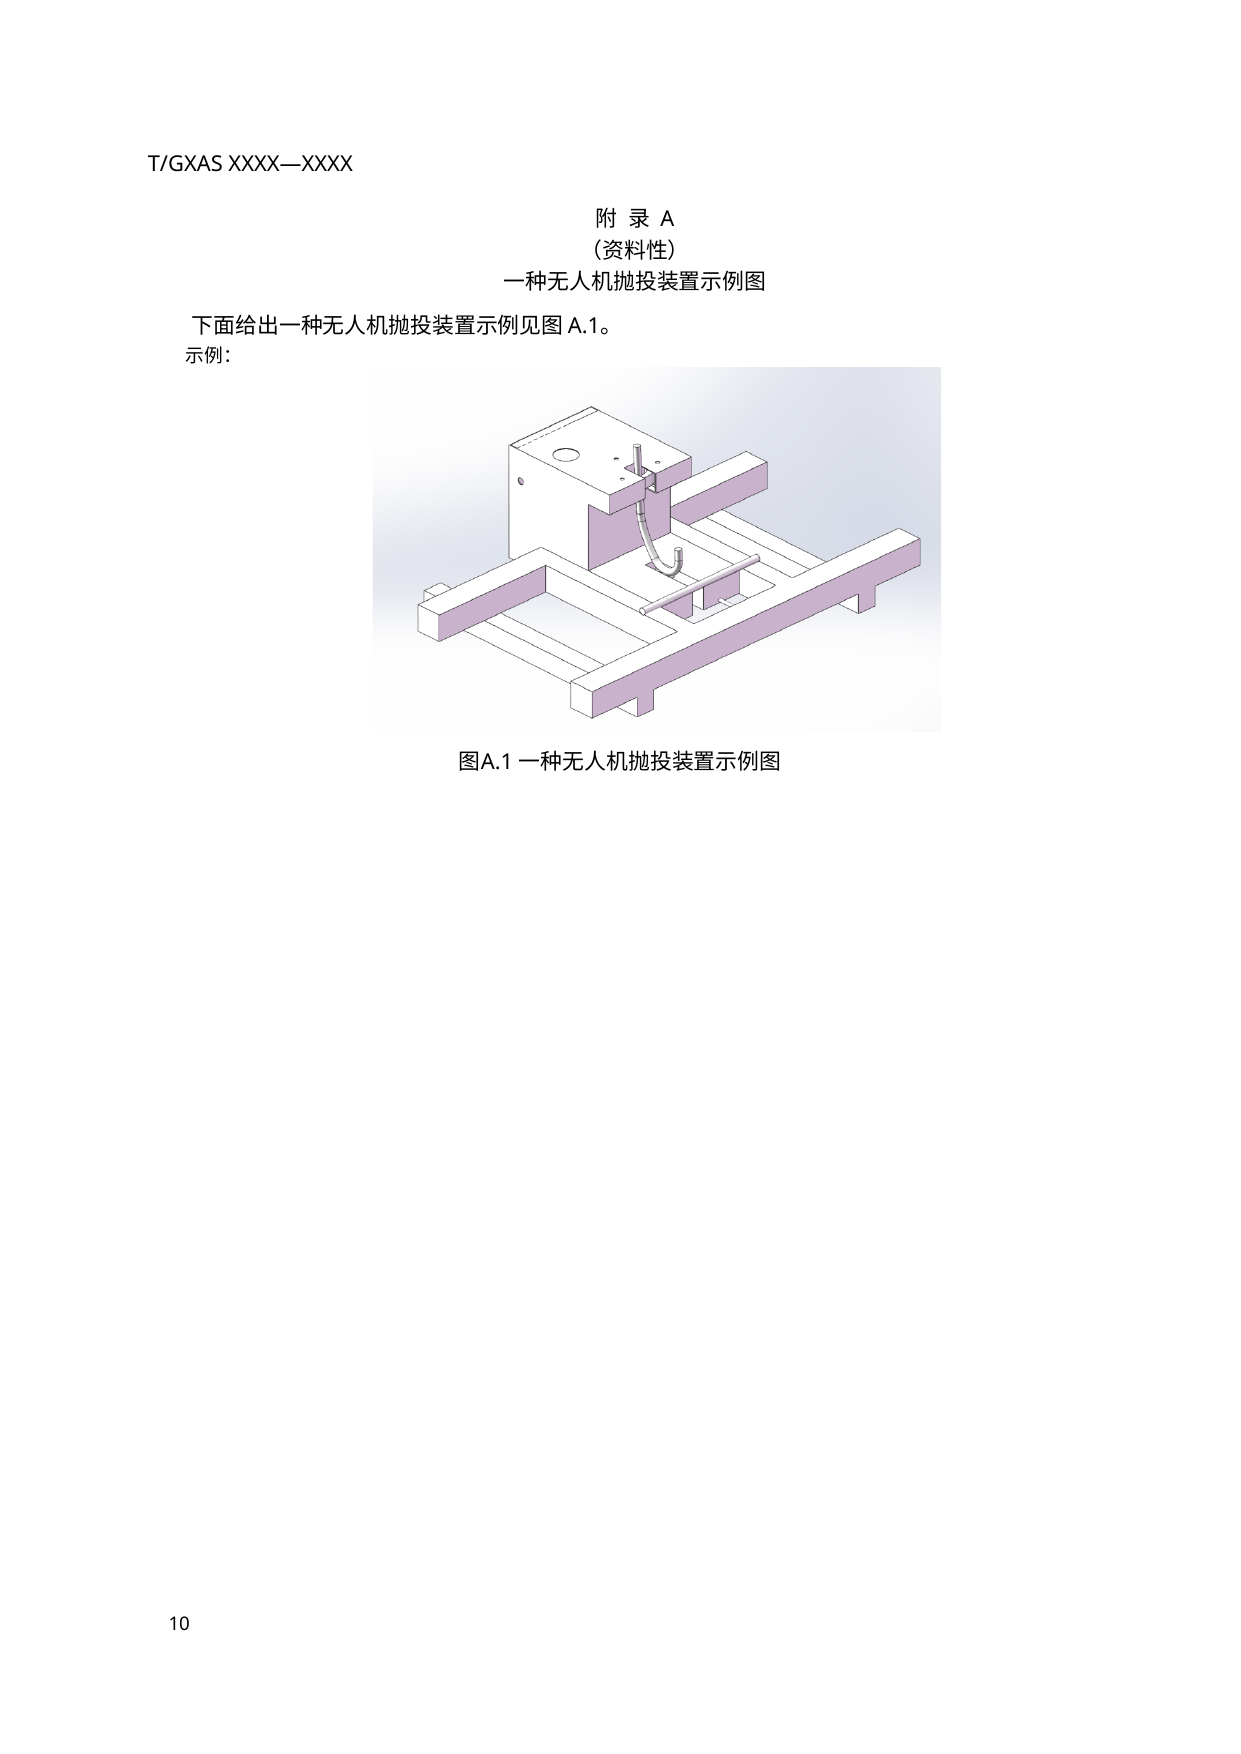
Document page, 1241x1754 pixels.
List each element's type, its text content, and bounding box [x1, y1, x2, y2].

text 下面给出一种无人机抛投装置示例见图A.1。 [148, 308, 1122, 340]
picture [372, 367, 942, 732]
text 一种无人机抛投装置示例图 [148, 744, 1122, 776]
text （资料性） 一种无人机抛投装置示例图 [148, 201, 1122, 296]
